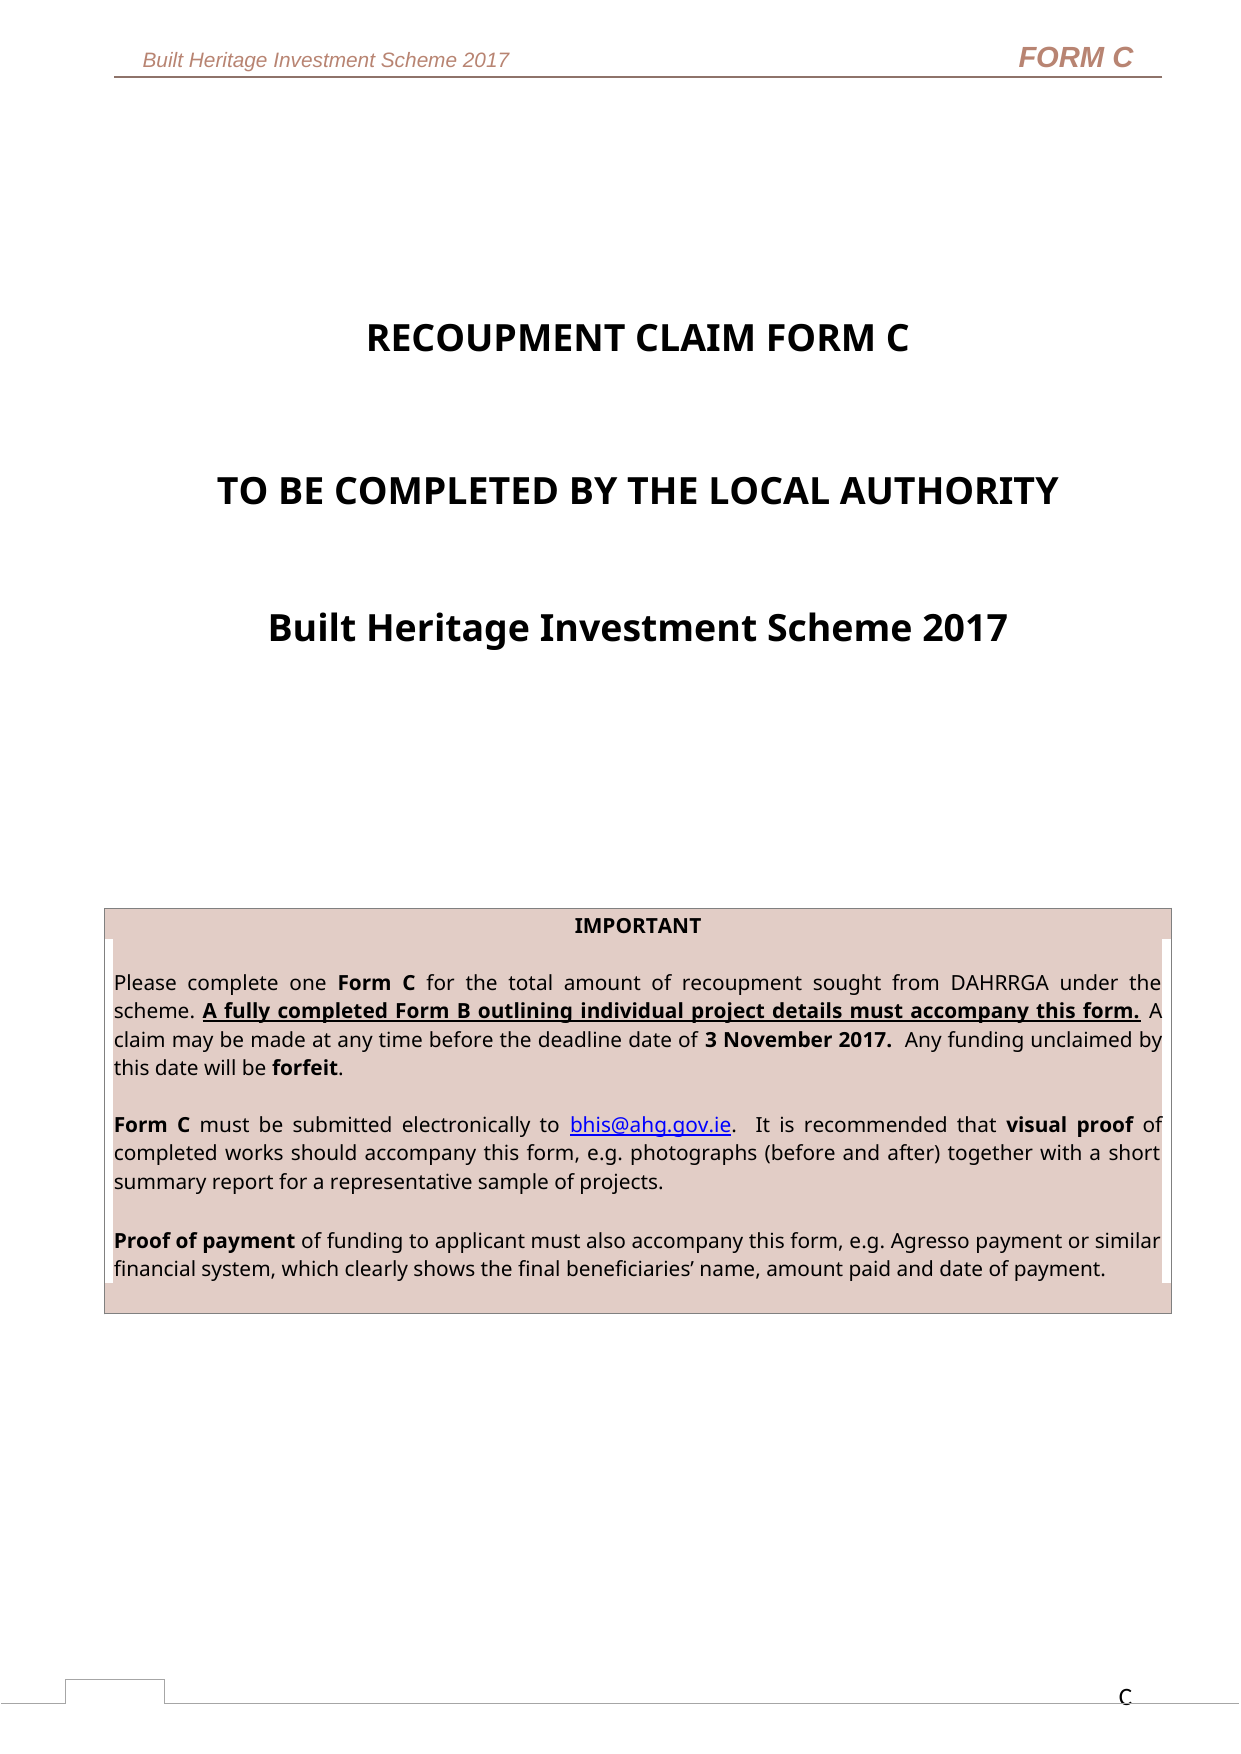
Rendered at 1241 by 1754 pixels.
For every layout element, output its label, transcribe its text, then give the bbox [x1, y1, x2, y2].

text Built Heritage Investment Scheme 2017 [113, 601, 1162, 652]
text Please complete one Form C for the total amount of recoupment sought from DAHRRGA under the scheme. A fully completed Form B outlining individual project details must accompany this form. A claim may be made at any time before the deadline date of 3 November 2017. Any funding unclaimed by this date will be forfeit. [113, 968, 1162, 1082]
text RECOUPMENT CLAIM FORM C [113, 311, 1162, 362]
text Form C must be submitted electronically to bhis@ahg.gov.ie. It is recommended that visual proof of completed works should accompany this form, e.g. photographs (before and after) together with a short summary report for a representative sample of projects. [113, 1110, 1162, 1195]
text TO BE COMPLETED BY THE LOCAL AUTHORITY [113, 464, 1162, 516]
text IMPORTANT [105, 909, 1171, 939]
text Proof of payment of funding to applicant must also accompany this form, e.g. Agresso payment or similar financial system, which clearly shows the final beneficiaries’ name, amount paid and date of payment. [113, 1226, 1162, 1279]
